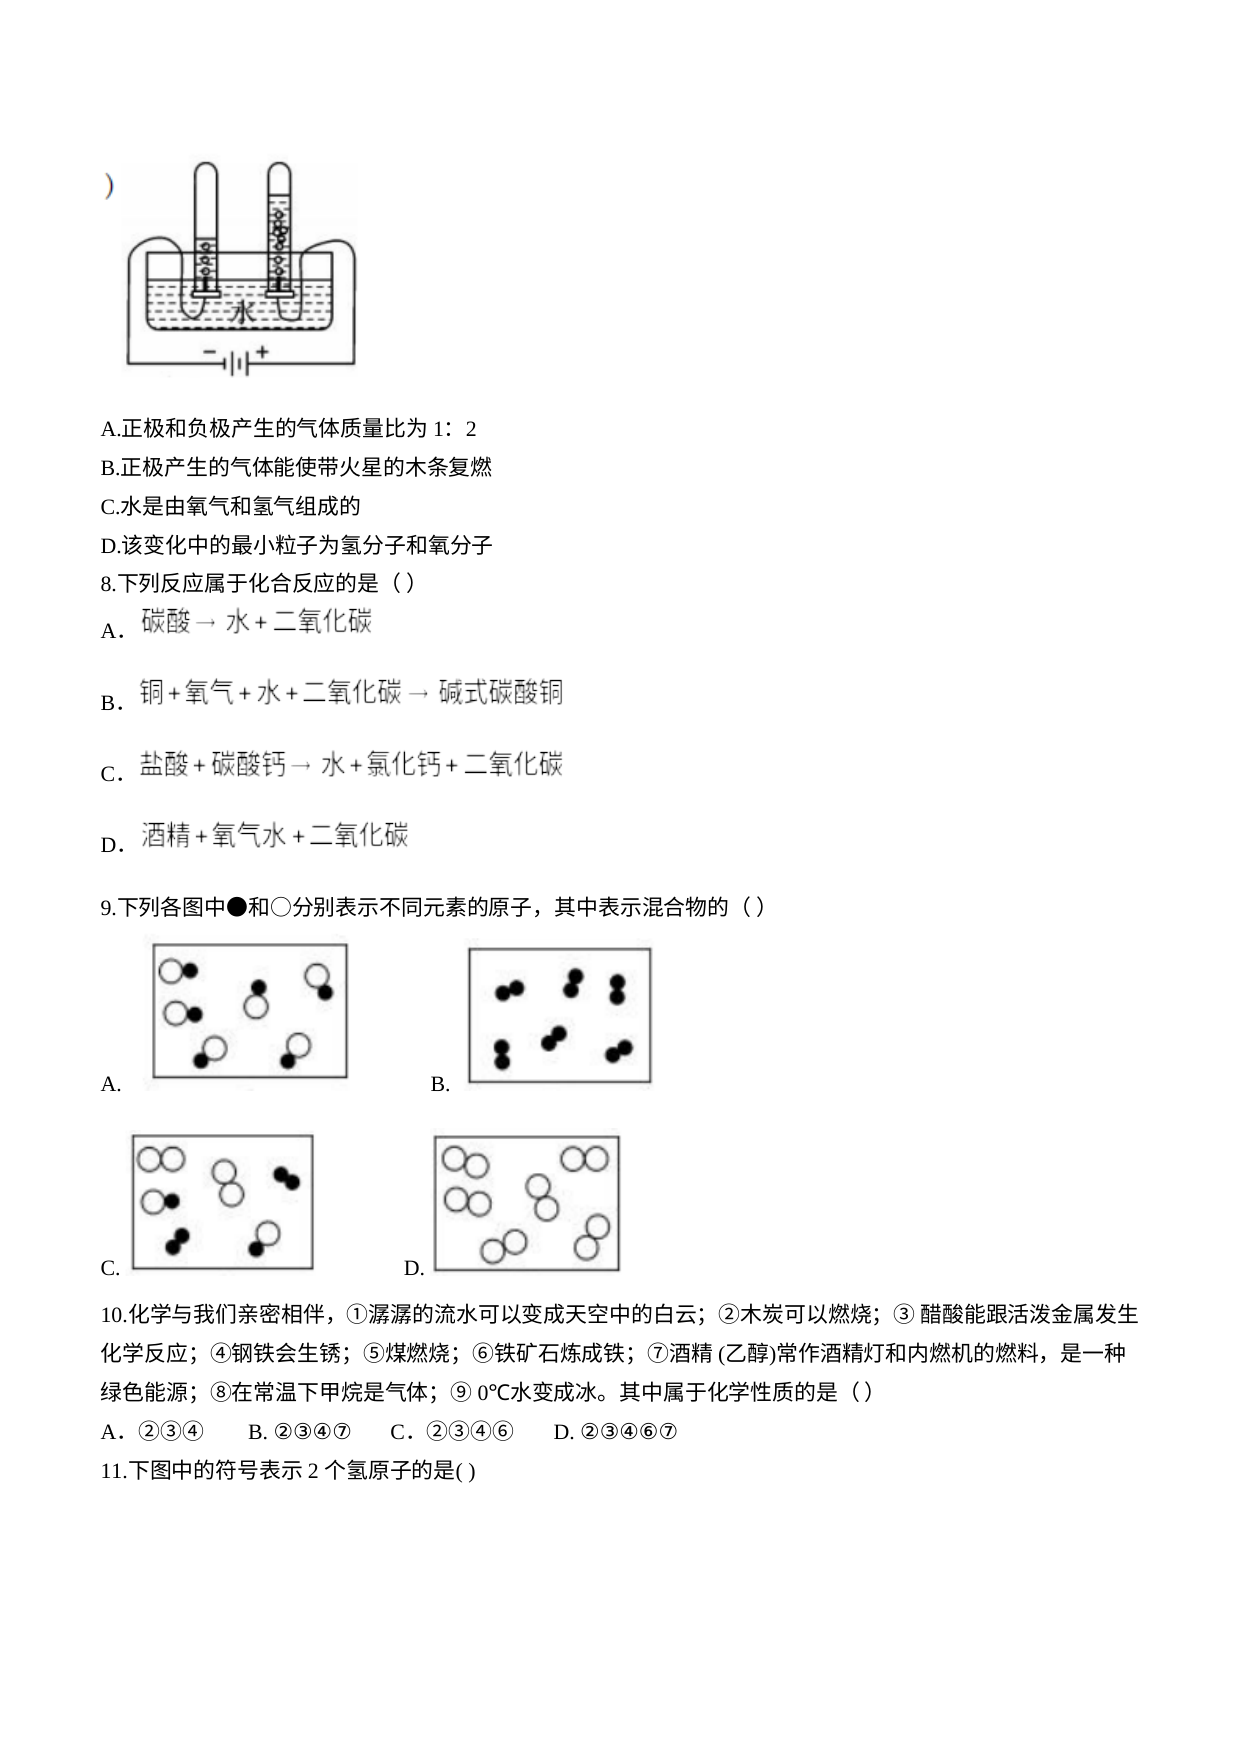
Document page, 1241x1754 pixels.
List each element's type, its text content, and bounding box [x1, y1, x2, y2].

text A． [100, 605, 1140, 670]
picture [125, 1130, 317, 1276]
picture [126, 928, 360, 1091]
text 11.下图中的符号表示 2 个氢原子的是( ) [100, 1452, 1140, 1485]
picture [429, 1128, 629, 1276]
text 8.下列反应属于化合反应的是（ ） [100, 566, 1140, 598]
text A.正极和负极产生的气体质量比为 1：2 [100, 411, 1140, 443]
text D.该变化中的最小粒子为氢分子和氧分子 [100, 527, 1140, 560]
text C． [100, 747, 1140, 812]
text A．②③④ B. ②③④⑦ C．②③④⑥ D. ②③④⑥⑦ [100, 1413, 1140, 1446]
text 10.化学与我们亲密相伴，①潺潺的流水可以变成天空中的白云；②木炭可以燃烧；③ 醋酸能跟活泼金属发生化学反应；④钢铁会生锈；⑤煤燃烧；⑥铁矿石炼成铁；⑦酒精 (乙醇)常作酒精灯和内燃机的燃料，是一种绿色能源；⑧在常温下甲烷是气体；⑨ 0℃水变成冰。其中属于化学性质的是（ ） [100, 1297, 1140, 1407]
text 9.下列各图中●和○分别表示不同元素的原子，其中表示混合物的（ ） [100, 890, 1140, 922]
text B.正极产生的气体能使带火星的木条复燃 [100, 450, 1140, 482]
text B． [100, 676, 1140, 741]
text D． [100, 818, 1140, 883]
picture [100, 145, 373, 387]
text C.水是由氧气和氢气组成的 [100, 488, 1140, 521]
picture [455, 937, 662, 1091]
